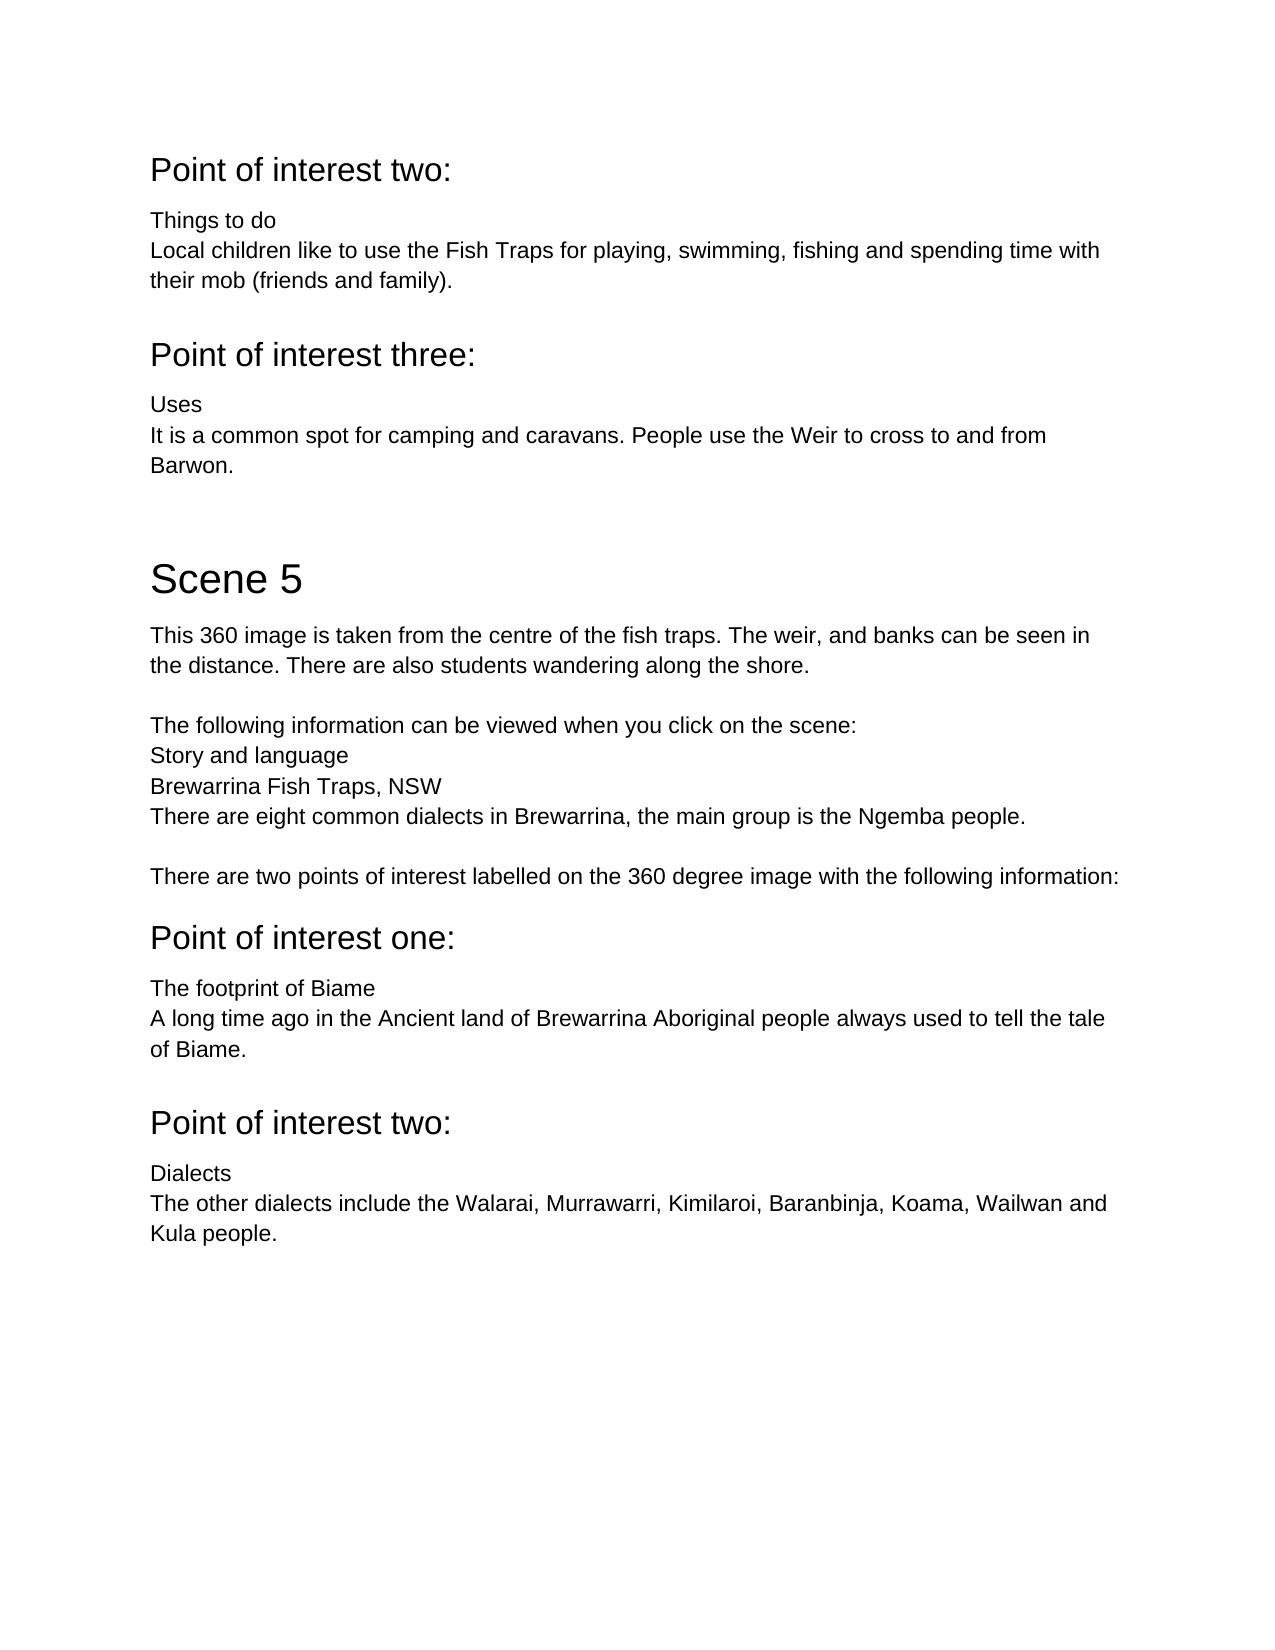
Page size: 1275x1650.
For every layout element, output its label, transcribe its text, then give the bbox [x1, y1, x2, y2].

text There are two points of interest labelled on the 360 degree image with the following information: [150, 863, 1125, 889]
text Uses [150, 391, 1125, 418]
text This 360 image is taken from the centre of the fish traps. The weir, and banks can be seen in the distance. There are also students wandering along the shore. [150, 622, 1125, 678]
text There are eight common dialects in Brewarrina, the main group is the Ngemba people. [150, 803, 1125, 829]
text The following information can be viewed when you click on the scene: [150, 712, 1125, 738]
text Local children like to use the Fish Traps for playing, swimming, fishing and spending time with their mob (friends and family). [150, 237, 1125, 293]
text A long time ago in the Ancient land of Brewarrina Aboriginal people always used to tell the tale of Biame. [150, 1005, 1125, 1062]
text Story and language [150, 742, 1125, 769]
text Things to do [150, 207, 1125, 233]
text The other dialects include the Walarai, Murrawarri, Kimilaroi, Baranbinja, Koama, Wailwan and Kula people. [150, 1190, 1125, 1247]
text Brewarrina Fish Traps, NSW [150, 773, 1125, 799]
text Dialects [150, 1160, 1125, 1186]
text It is a common spot for camping and caravans. People use the Weir to cross to and from Barwon. [150, 422, 1125, 478]
subtitle Point of interest two: [150, 150, 1125, 188]
subtitle Point of interest one: [150, 918, 1125, 957]
subtitle Scene 5 [150, 554, 1125, 602]
text The footprint of Biame [150, 975, 1125, 1001]
subtitle Point of interest three: [150, 335, 1125, 373]
subtitle Point of interest two: [150, 1103, 1125, 1142]
